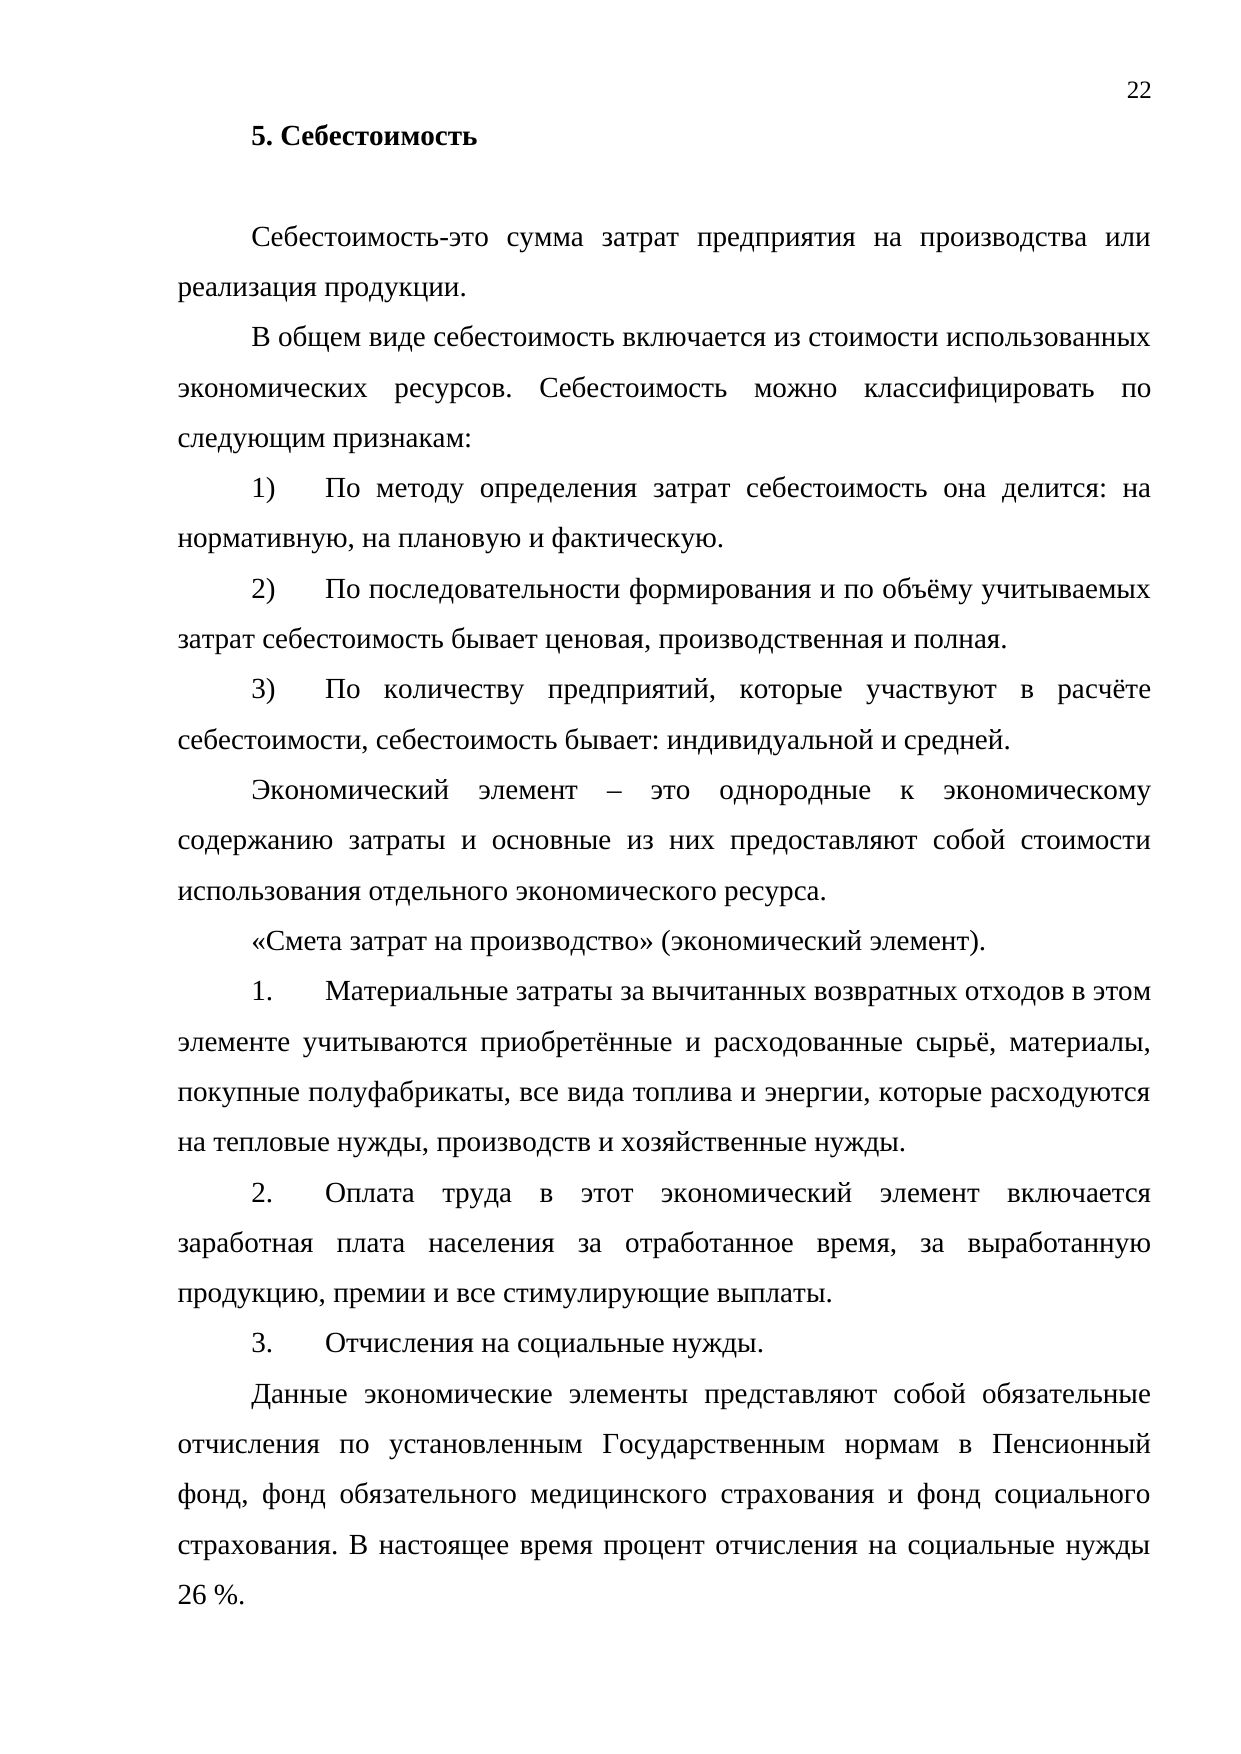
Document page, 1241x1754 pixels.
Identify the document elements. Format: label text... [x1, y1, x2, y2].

list Материальные затраты за вычитанных возвратных отходов в этом элементе учитываются приобретённые и расходованные сырьё, материалы, покупные полуфабрикаты, все вида топлива и энергии, которые расходуются на тепловые нужды, производств и хозяйственные нужды. [177, 973, 1152, 1158]
list По методу определения затрат себестоимость она делится: на нормативную, на плановую и фактическую. [177, 470, 1152, 554]
text Себестоимость-это сумма затрат предприятия на производства или реализация продукции. [177, 219, 1152, 303]
text 5. Себестоимость [177, 118, 1152, 152]
text Данные экономические элементы представляют собой обязательные отчисления по установленным Государственным нормам в Пенсионный фонд, фонд обязательного медицинского страхования и фонд социального страхования. В настоящее время процент отчисления на социальные нужды 26 %. [177, 1376, 1152, 1611]
list По последовательности формирования и по объёму учитываемых затрат себестоимость бывает ценовая, производственная и полная. [177, 571, 1152, 655]
list По количеству предприятий, которые участвуют в расчёте себестоимости, себестоимость бывает: индивидуальной и средней. [177, 672, 1152, 755]
text В общем виде себестоимость включается из стоимости использованных экономических ресурсов. Себестоимость можно классифицировать по следующим признакам: [177, 319, 1152, 453]
list Оплата труда в этот экономический элемент включается заработная плата населения за отработанное время, за выработанную продукцию, премии и все стимулирующие выплаты. [177, 1175, 1152, 1309]
list Отчисления на социальные нужды. [177, 1326, 1152, 1359]
text «Смета затрат на производство» (экономический элемент). [177, 923, 1152, 957]
text Экономический элемент – это однородные к экономическому содержанию затраты и основные из них предоставляют собой стоимости использования отдельного экономического ресурса. [177, 772, 1152, 906]
